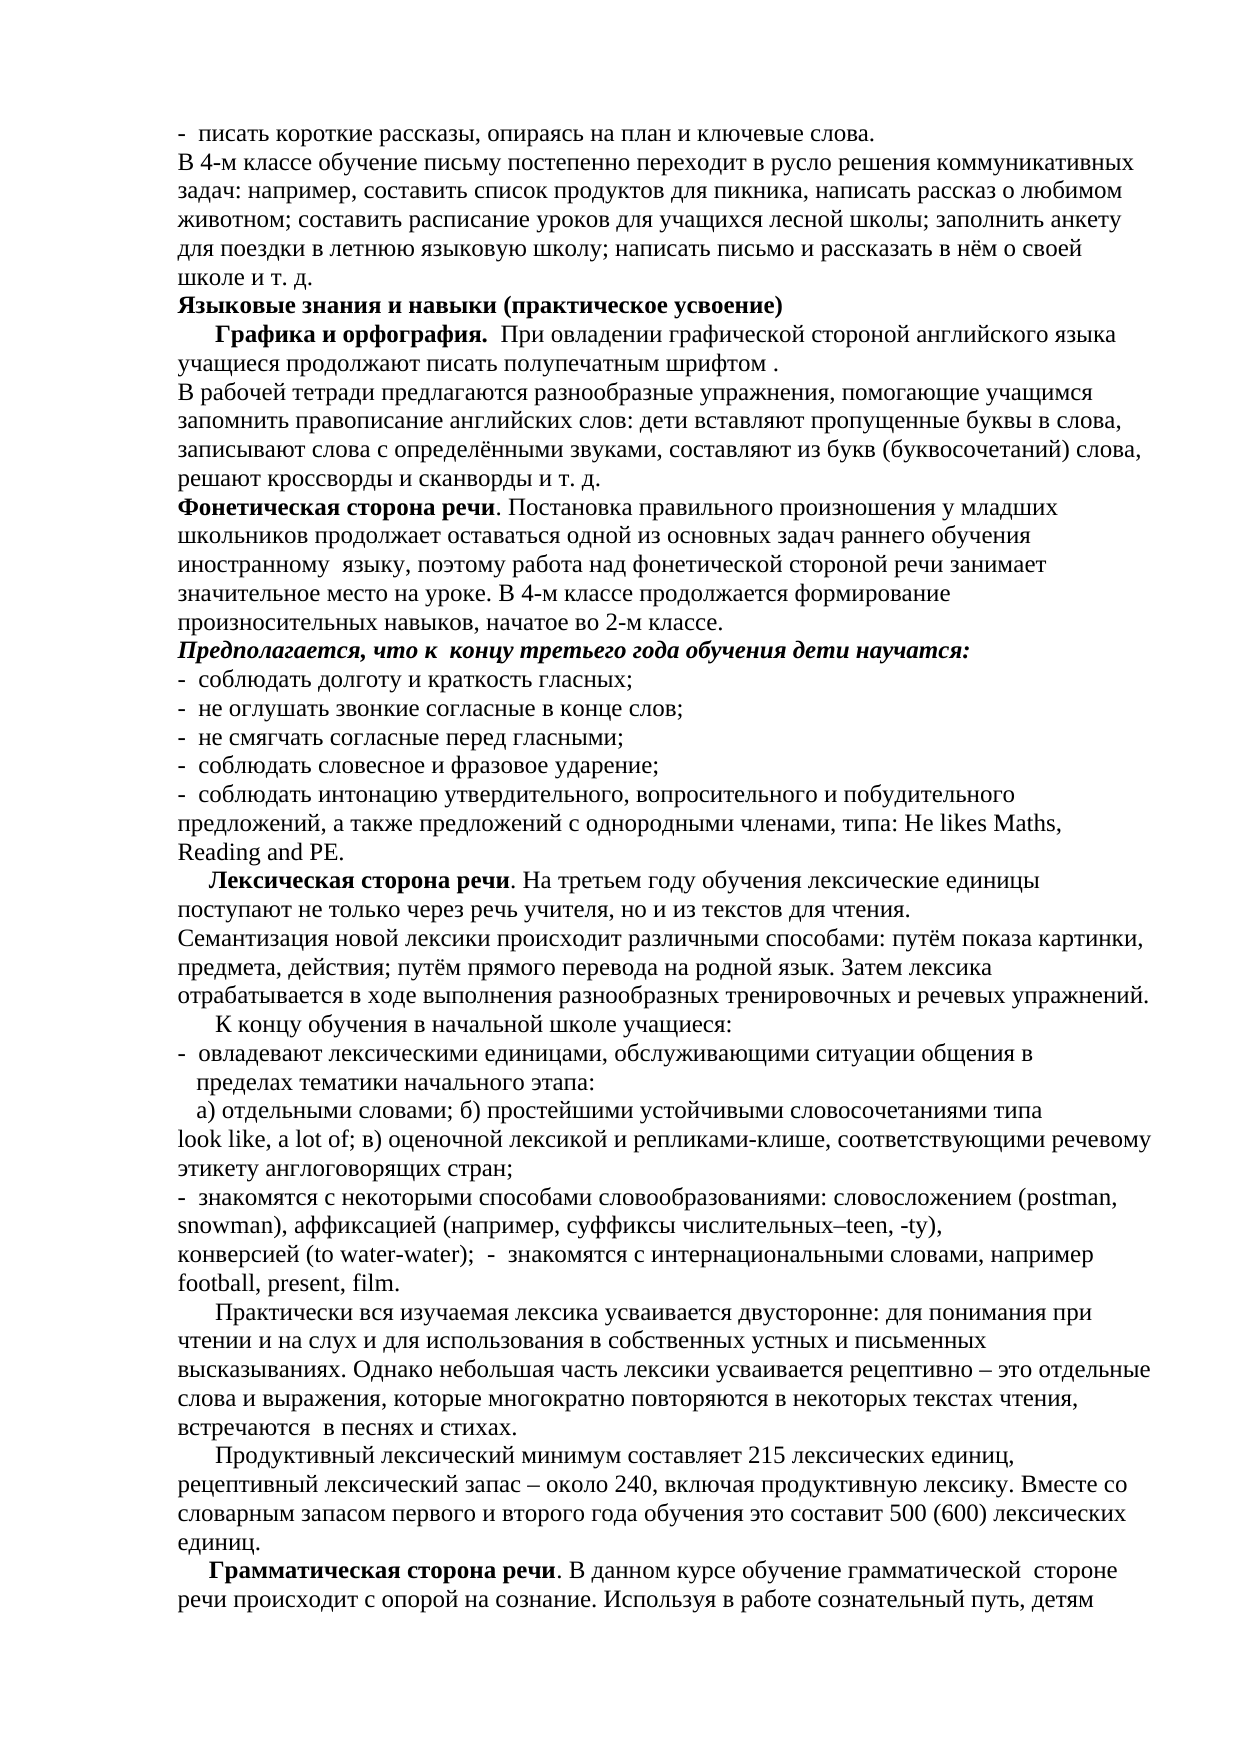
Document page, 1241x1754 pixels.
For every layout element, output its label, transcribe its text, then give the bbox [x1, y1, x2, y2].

text Предполагается, что к концу третьего года обучения дети научатся: [177, 636, 1152, 664]
text Языковые знания и навыки (практическое усвоение) [177, 291, 1152, 319]
text - соблюдать словесное и фразовое ударение; [177, 751, 1152, 779]
text пределах тематики начального этапа: [177, 1067, 1152, 1096]
text К концу обучения в начальной школе учащиеся: [177, 1009, 1152, 1038]
text Продуктивный лексический минимум составляет 215 лексических единиц, рецептивный лексический запас – около 240, включая продуктивную лексику. Вместе со словарным запасом первого и второго года обучения это составит 500 (600) лексических единиц. [177, 1441, 1152, 1556]
text В рабочей тетради предлагаются разнообразные упражнения, помогающие учащимся запомнить правописание английских слов: дети вставляют пропущенные буквы в слова, записывают слова с определёнными звуками, составляют из букв (буквосочетаний) слова, решают кроссворды и сканворды и т. д. [177, 377, 1152, 492]
text look like, a lot of; в) оценочной лексикой и репликами-клише, соответствующими речевому этикету англоговорящих стран; [177, 1124, 1152, 1182]
text Графика и орфография. При овладении графической стороной английского языка учащиеся продолжают писать полупечатным шрифтом . [177, 319, 1152, 377]
text - не оглушать звонкие согласные в конце слов; [177, 693, 1152, 722]
text Семантизация новой лексики происходит различными способами: путём показа картинки, предмета, действия; путём прямого перевода на родной язык. Затем лексика отрабатывается в ходе выполнения разнообразных тренировочных и речевых упражнений. [177, 923, 1152, 1009]
text Фонетическая сторона речи. Постановка правильного произношения у младших школьников продолжает оставаться одной из основных задач раннего обучения иностранному языку, поэтому работа над фонетической стороной речи занимает значительное место на уроке. В 4-м классе продолжается формирование произносительных навыков, начатое во 2-м классе. [177, 492, 1152, 636]
text конверсией (to water-water); - знакомятся с интернациональными словами, например football, present, film. [177, 1239, 1152, 1297]
text Лексическая сторона речи. На третьем году обучения лексические единицы поступают не только через речь учителя, но и из текстов для чтения. [177, 866, 1152, 923]
text - соблюдать интонацию утвердительного, вопросительного и побудительного предложений, а также предложений с однородными членами, типа: He likes Maths, Reading and PE. [177, 779, 1152, 866]
text - писать короткие рассказы, опираясь на план и ключевые слова. [177, 118, 1152, 147]
text Практически вся изучаемая лексика усваивается двусторонне: для понимания при чтении и на слух и для использования в собственных устных и письменных высказываниях. Однако небольшая часть лексики усваивается рецептивно – это отдельные слова и выражения, которые многократно повторяются в некоторых текстах чтения, встречаются в песнях и стихах. [177, 1297, 1152, 1441]
text В 4-м классе обучение письму постепенно переходит в русло решения коммуникативных задач: например, составить список продуктов для пикника, написать рассказ о любимом животном; составить расписание уроков для учащихся лесной школы; заполнить анкету для поездки в летнюю языковую школу; написать письмо и рассказать в нём о своей школе и т. д. [177, 147, 1152, 291]
text - соблюдать долготу и краткость гласных; [177, 664, 1152, 693]
text - не смягчать согласные перед гласными; [177, 722, 1152, 751]
text а) отдельными словами; б) простейшими устойчивыми словосочетаниями типа [177, 1096, 1152, 1124]
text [177, 1556, 1152, 1613]
text - овладевают лексическими единицами, обслуживающими ситуации общения в [177, 1038, 1152, 1067]
text - знакомятся с некоторыми способами словообразованиями: словосложением (postman, snowman), аффиксацией (например, суффиксы числительных–teen, -ty), [177, 1182, 1152, 1239]
